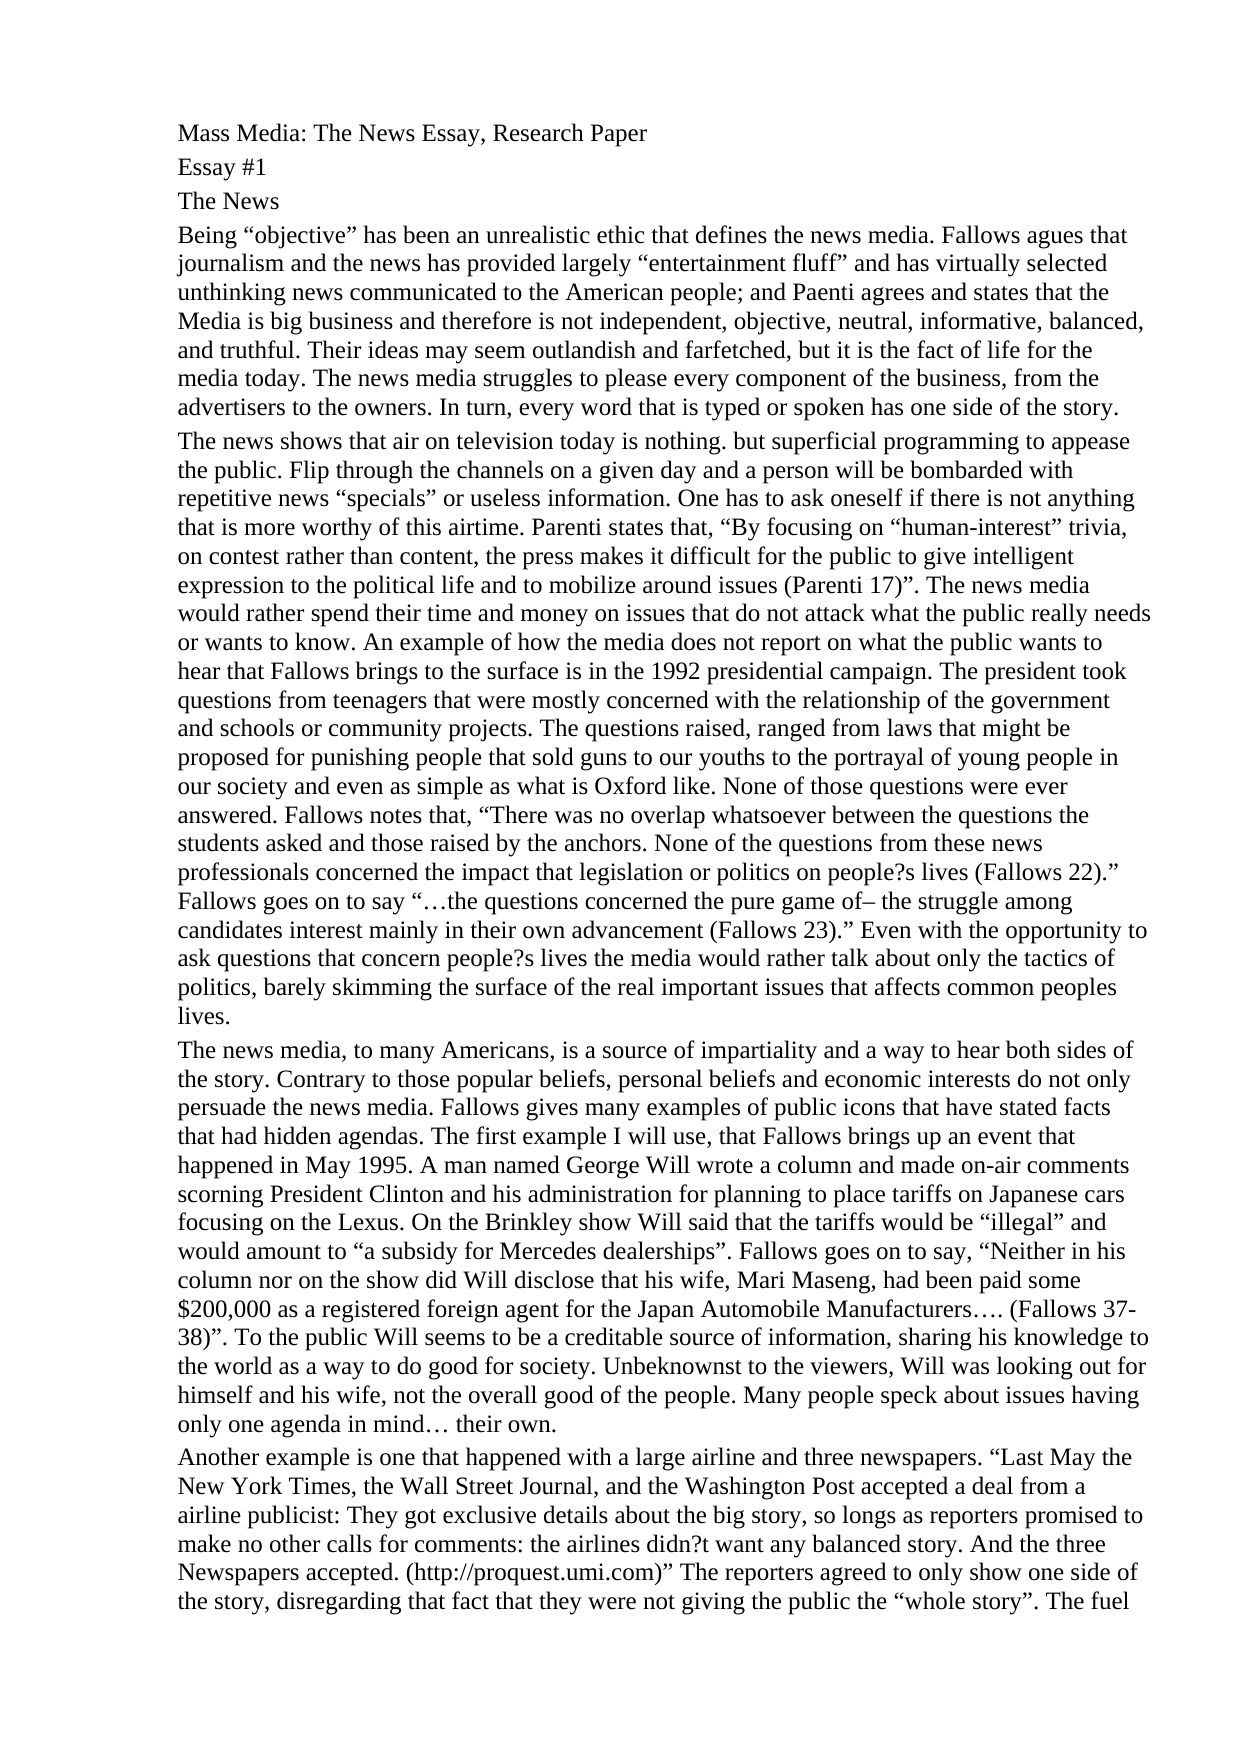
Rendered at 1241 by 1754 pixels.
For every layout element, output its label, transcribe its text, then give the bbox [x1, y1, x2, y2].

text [177, 1442, 1152, 1615]
text The news media, to many Americans, is a source of impartiality and a way to hear both sides of the story. Contrary to those popular beliefs, personal beliefs and economic interests do not only persuade the news media. Fallows gives many examples of public icons that have stated facts that had hidden agendas. The first example I will use, that Fallows brings up an event that happened in May 1995. A man named George Will wrote a column and made on-air comments scorning President Clinton and his administration for planning to place tariffs on Japanese cars focusing on the Lexus. On the Brinkley show Will said that the tariffs would be “illegal” and would amount to “a subsidy for Mercedes dealerships”. Fallows goes on to say, “Neither in his column nor on the show did Will disclose that his wife, Mari Maseng, had been paid some $200,000 as a registered foreign agent for the Japan Automobile Manufacturers…. (Fallows 37-38)”. To the public Will seems to be a creditable source of information, sharing his knowledge to the world as a way to do good for society. Unbeknownst to the viewers, Will was looking out for himself and his wife, not the overall good of the people. Many people speck about issues having only one agenda in mind… their own. [177, 1035, 1152, 1437]
text The News [177, 186, 1152, 214]
text Mass Media: The News Essay, Research Paper [177, 118, 1152, 147]
text Essay #1 [177, 152, 1152, 181]
text Being “objective” has been an unrealistic ethic that defines the news media. Fallows agues that journalism and the news has provided largely “entertainment fluff” and has virtually selected unthinking news communicated to the American people; and Paenti agrees and states that the Media is big business and therefore is not independent, objective, neutral, informative, balanced, and truthful. Their ideas may seem outlandish and farfetched, but it is the fact of life for the media today. The news media struggles to please every component of the business, from the advertisers to the owners. In turn, every word that is typed or spoken has one side of the story. [177, 220, 1152, 421]
text The news shows that air on television today is nothing. but superficial programming to appease the public. Flip through the channels on a given day and a person will be bombarded with repetitive news “specials” or useless information. One has to ask oneself if there is not anything that is more worthy of this airtime. Parenti states that, “By focusing on “human-interest” trivia, on contest rather than content, the press makes it difficult for the public to give intelligent expression to the political life and to mobilize around issues (Parenti 17)”. The news media would rather spend their time and money on issues that do not attack what the public really needs or wants to know. An example of how the media does not report on what the public wants to hear that Fallows brings to the surface is in the 1992 presidential campaign. The president took questions from teenagers that were mostly concerned with the relationship of the government and schools or community projects. The questions raised, ranged from laws that might be proposed for punishing people that sold guns to our youths to the portrayal of young people in our society and even as simple as what is Oxford like. None of those questions were ever answered. Fallows notes that, “There was no overlap whatsoever between the questions the students asked and those raised by the anchors. None of the questions from these news professionals concerned the impact that legislation or politics on people?s lives (Fallows 22).” Fallows goes on to say “…the questions concerned the pure game of– the struggle among candidates interest mainly in their own advancement (Fallows 23).” Even with the opportunity to ask questions that concern people?s lives the media would rather talk about only the tactics of politics, barely skimming the surface of the real important issues that affects common peoples lives. [177, 426, 1152, 1030]
